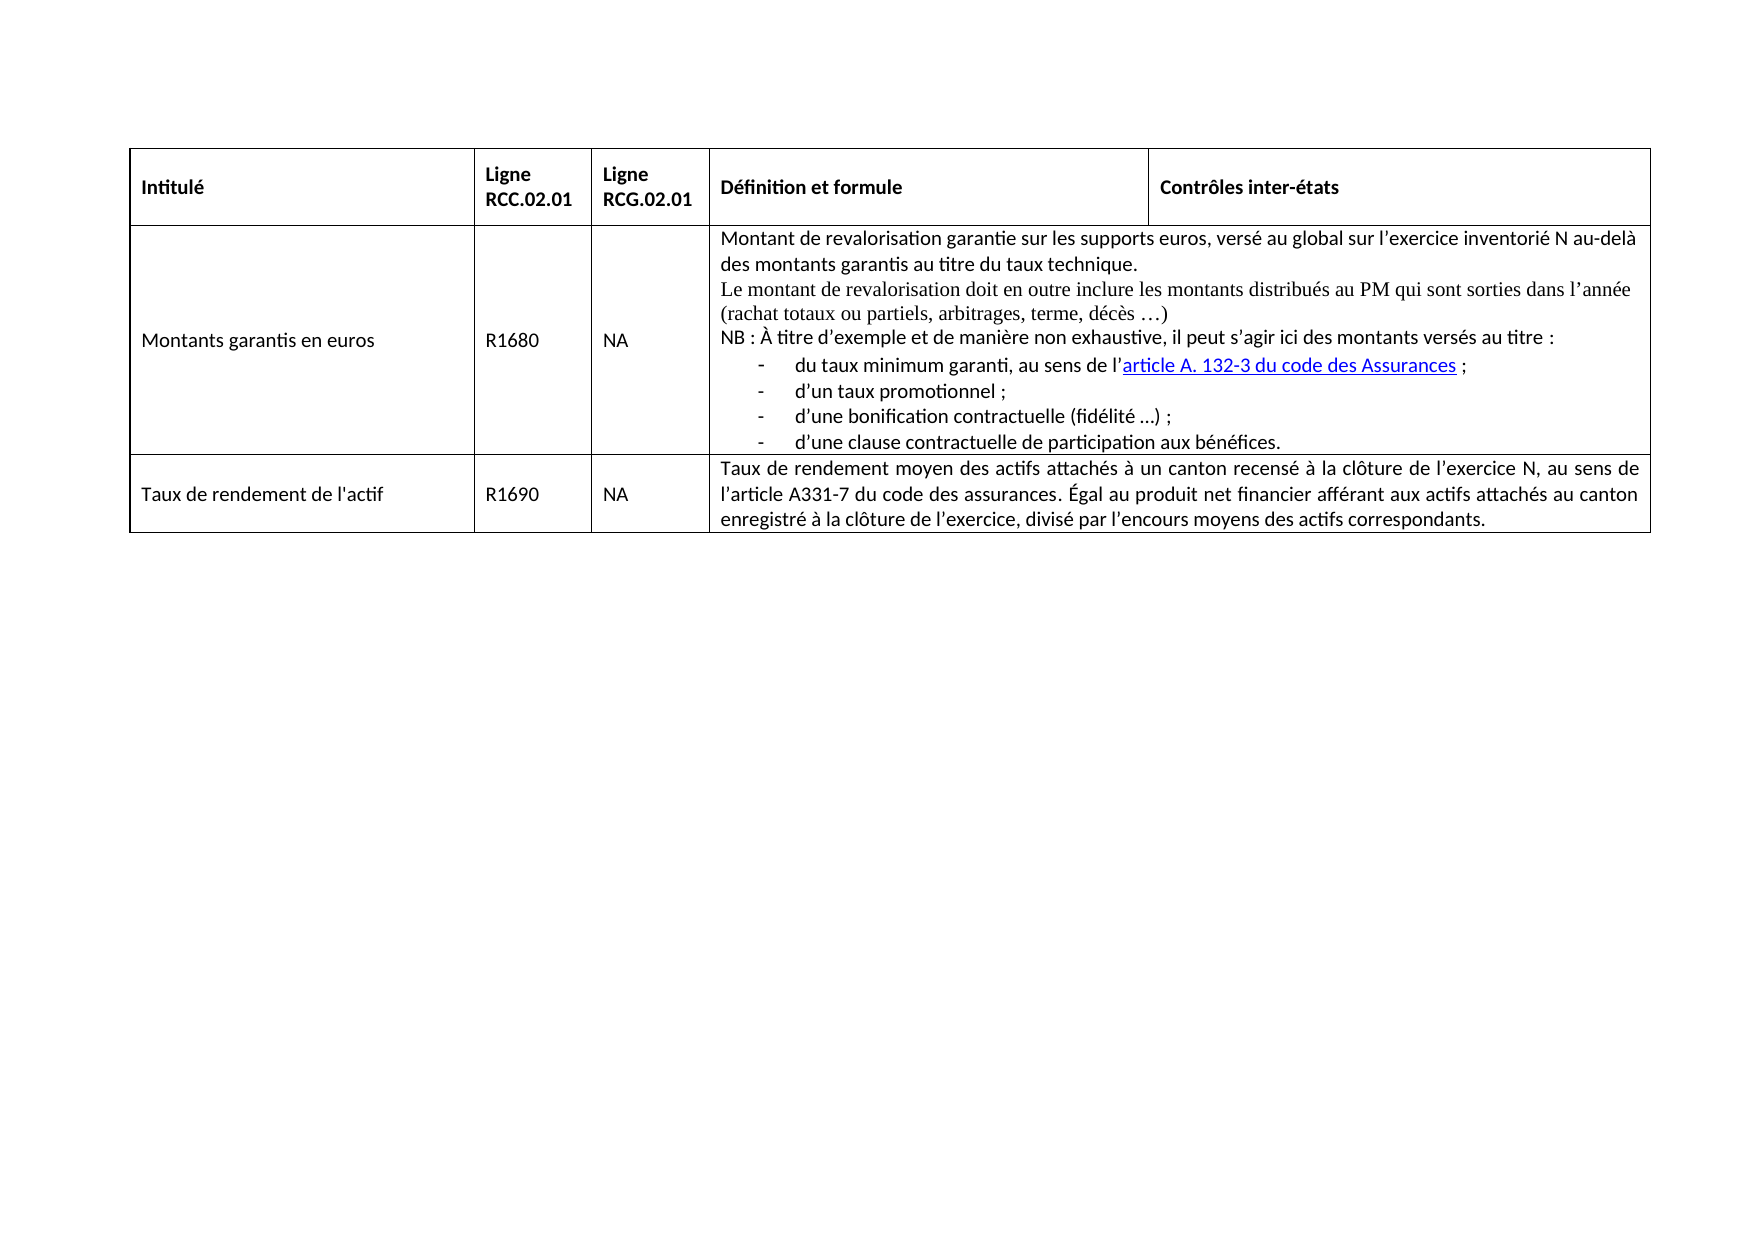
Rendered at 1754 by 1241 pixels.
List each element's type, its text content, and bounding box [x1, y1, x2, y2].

table_cell Montant de revalorisation garantie sur les supports euros, versé au global sur l’exercice inventorié N au-delà des montants garantis au titre du taux technique. Le montant de revalorisation doit en outre inclure les montants distribués au PM qui sont sorties dans l’année (rachat totaux ou partiels, arbitrages, terme, décès …) NB : À titre d’exemple et de manière non exhaustive, il peut s’agir ici des montants versés au titre : du taux minimum garanti, au sens de l’article A. 132-3 du code des Assurances ; d’un taux promotionnel ; d’une bonification contractuelle (fidélité …) ; d’une clause contractuelle de participation aux bénéfices. [710, 226, 1650, 454]
table_header Ligne RCC.02.01 [475, 149, 591, 224]
table_header Intitulé [131, 149, 474, 224]
table_cell R1690 [475, 455, 591, 532]
table_cell Taux de rendement de l'actif [131, 455, 474, 532]
table_cell R1680 [475, 226, 591, 454]
table_cell Taux de rendement moyen des actifs attachés à un canton recensé à la clôture de l’exercice N, au sens de l’article A331-7 du code des assurances. Égal au produit net financier afférant aux actifs attachés au canton enregistré à la clôture de l’exercice, divisé par l’encours moyens des actifs correspondants. [710, 455, 1650, 532]
table_header Ligne RCG.02.01 [592, 149, 709, 224]
table_cell Montants garantis en euros [131, 226, 474, 454]
table_cell NA [592, 226, 709, 454]
table_header Contrôles inter-états [1149, 149, 1650, 224]
table_header Définition et formule [710, 149, 1148, 224]
table_cell NA [592, 455, 709, 532]
